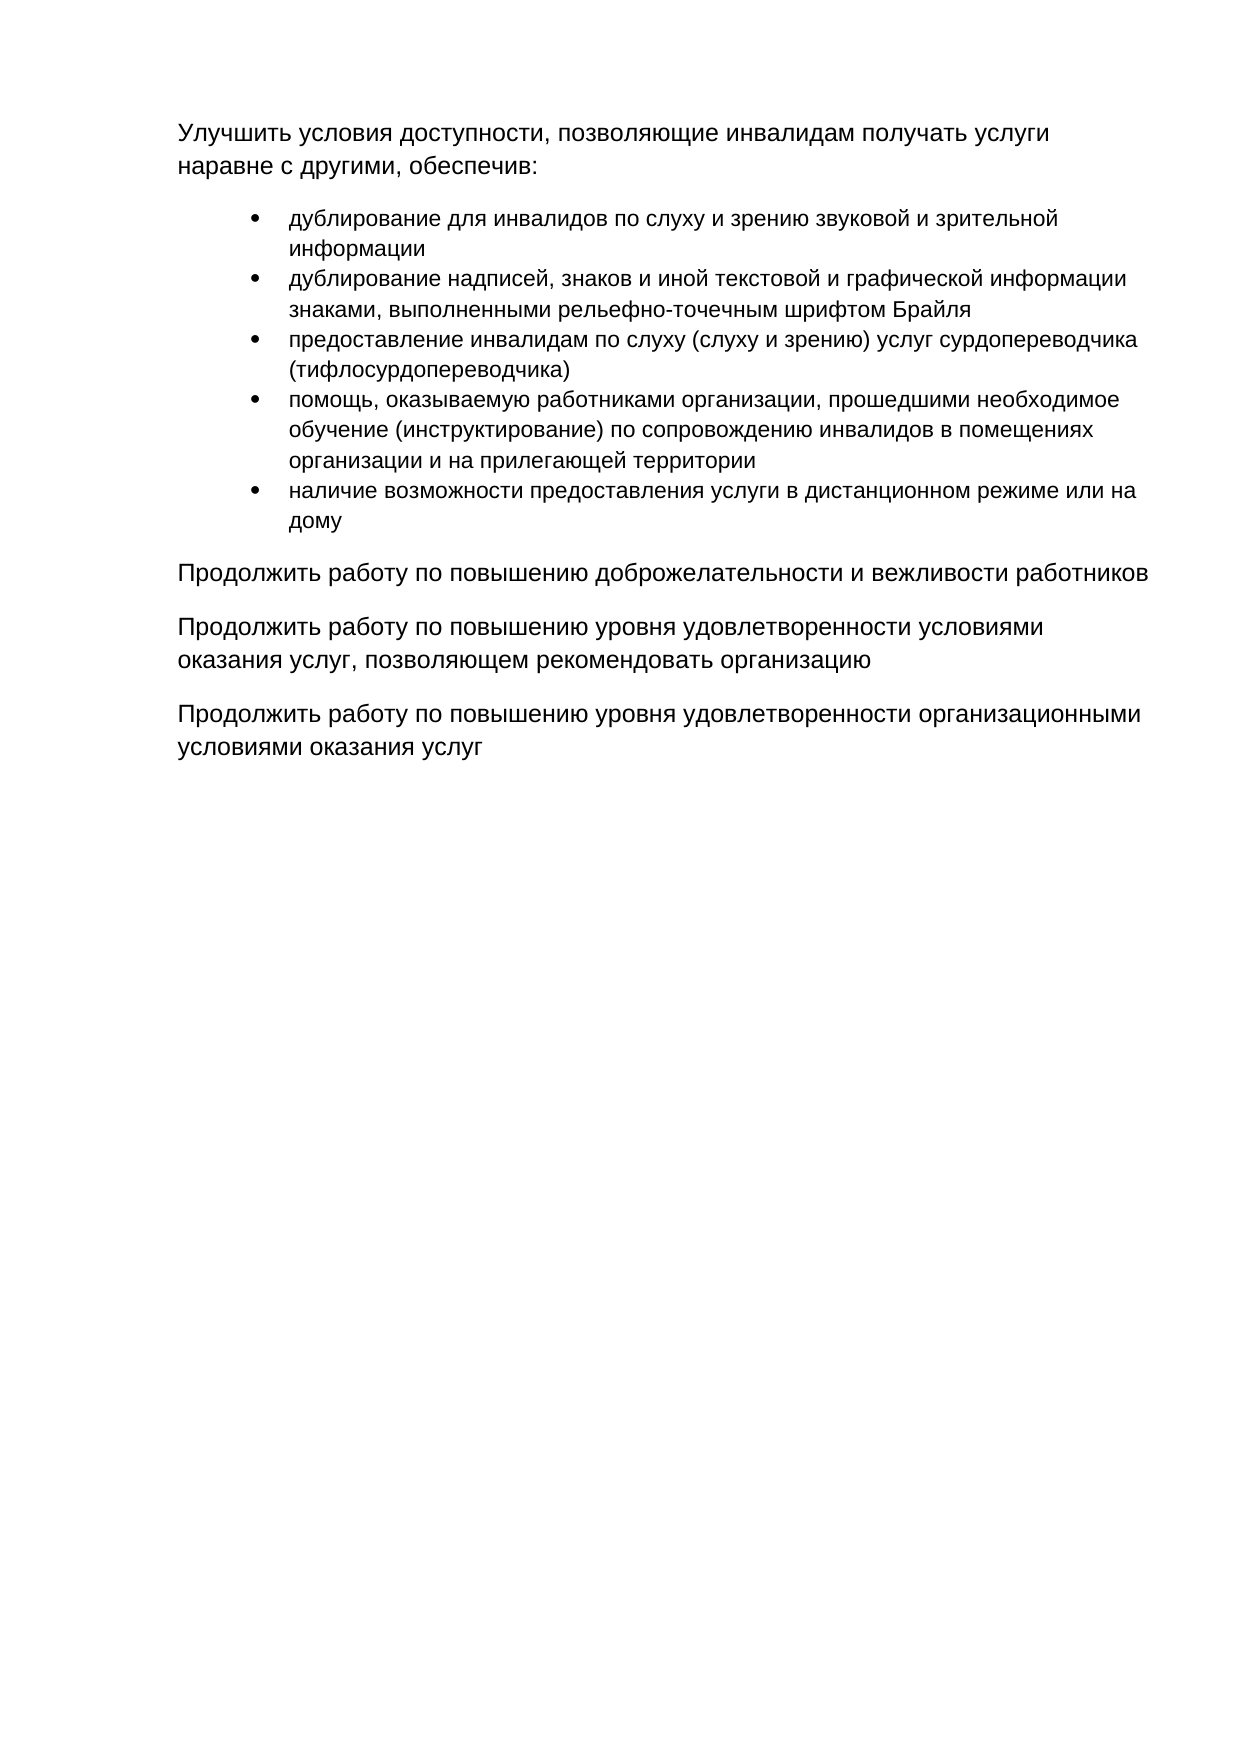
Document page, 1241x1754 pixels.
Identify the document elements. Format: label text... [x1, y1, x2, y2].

list дублирование надписей, знаков и иной текстовой и графической информации знаками, выполненными рельефно-точечным шрифтом Брайля [251, 265, 1152, 322]
list дублирование для инвалидов по слуху и зрению звуковой и зрительной информации [251, 205, 1152, 262]
text Улучшить условия доступности, позволяющие инвалидам получать услуги наравне с другими, обеспечив: [177, 118, 1152, 180]
text Продолжить работу по повышению уровня удовлетворенности организационными условиями оказания услуг [177, 699, 1152, 761]
text Продолжить работу по повышению доброжелательности и вежливости работников [177, 558, 1152, 587]
text Продолжить работу по повышению уровня удовлетворенности условиями оказания услуг, позволяющем рекомендовать организацию [177, 612, 1152, 674]
list помощь, оказываемую работниками организации, прошедшими необходимое обучение (инструктирование) по сопровождению инвалидов в помещениях организации и на прилегающей территории [251, 386, 1152, 473]
list предоставление инвалидам по слуху (слуху и зрению) услуг сурдопереводчика (тифлосурдопереводчика) [251, 326, 1152, 382]
list наличие возможности предоставления услуги в дистанционном режиме или на дому [251, 477, 1152, 533]
